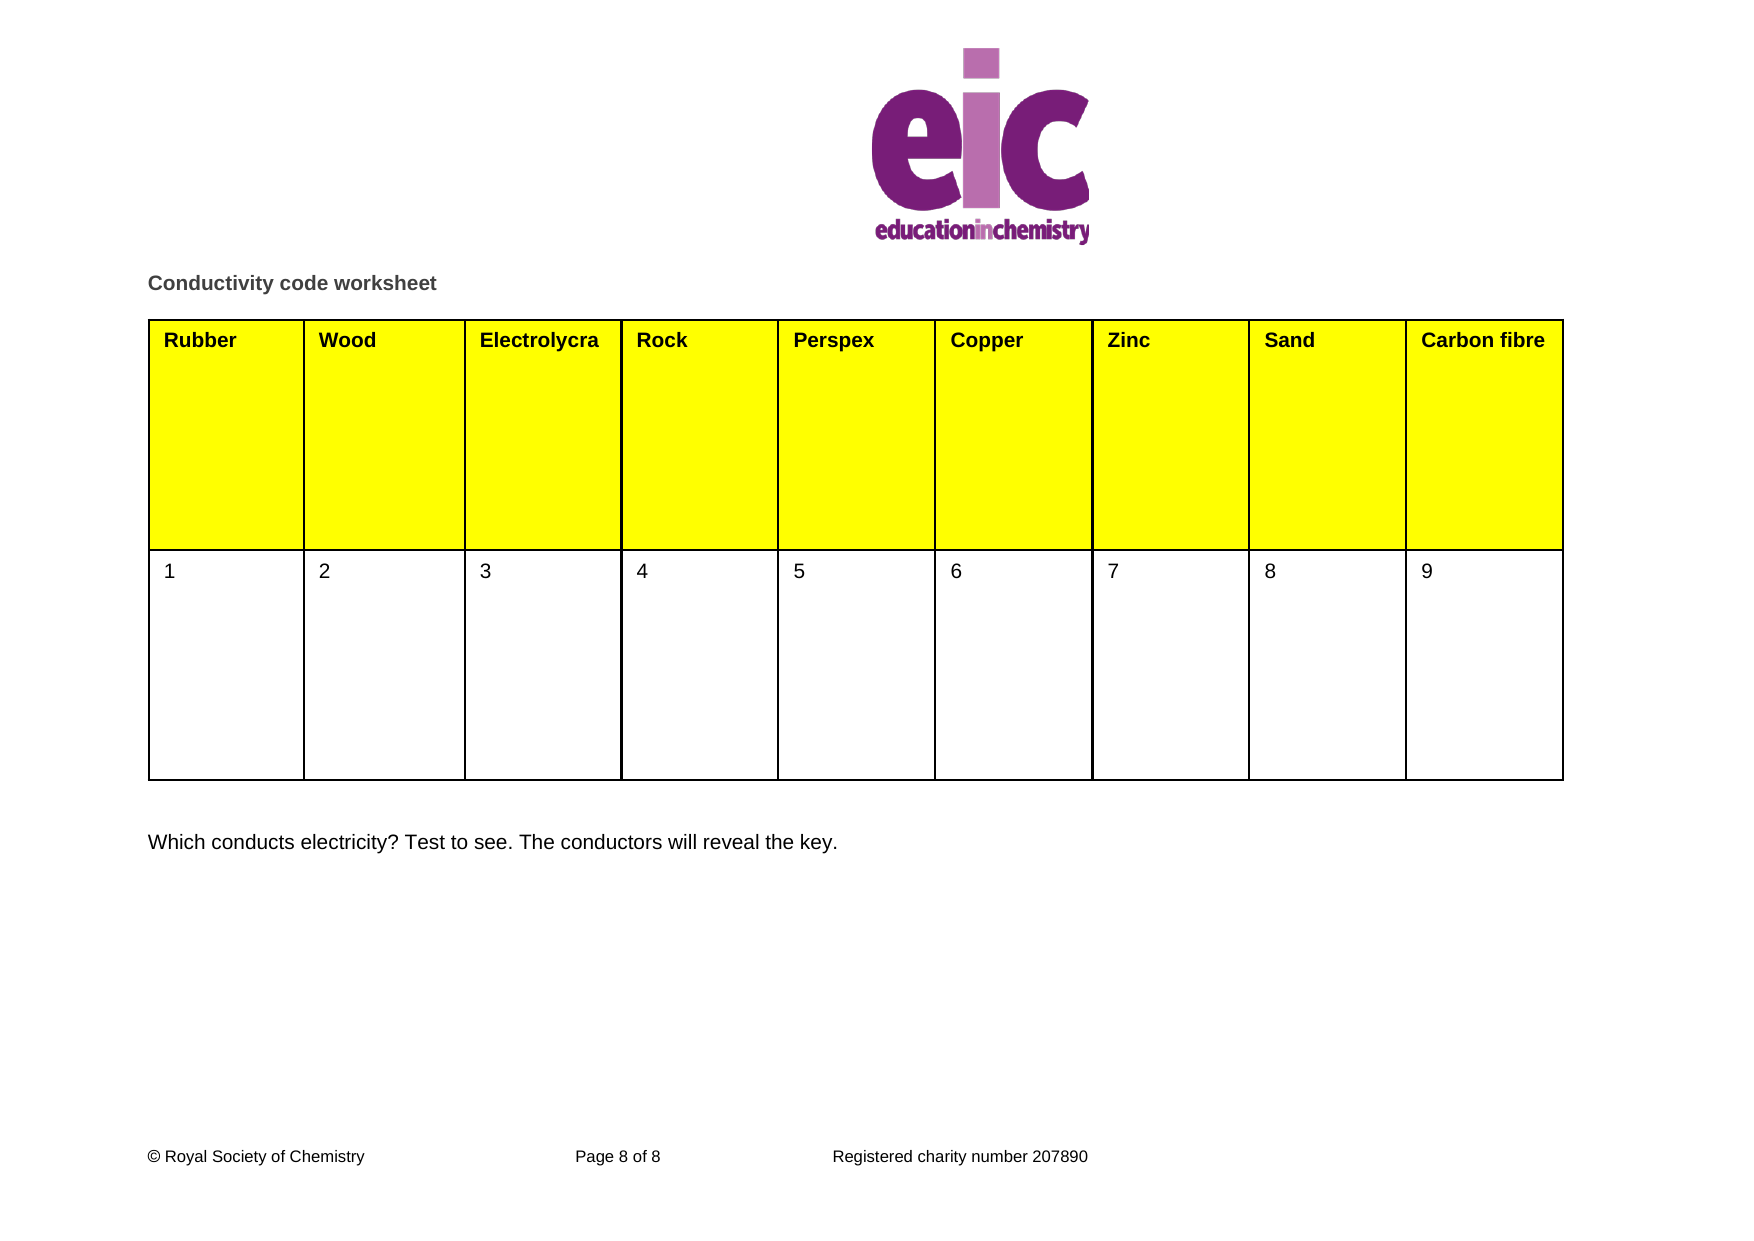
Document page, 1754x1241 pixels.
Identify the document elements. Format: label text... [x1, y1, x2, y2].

table_header Sand [1250, 321, 1405, 549]
table_cell 1 [150, 551, 303, 779]
table_header Electrolycra [466, 321, 620, 549]
table_header Perspex [779, 321, 934, 549]
table_cell 9 [1407, 551, 1562, 779]
subtitle Conductivity code worksheet [148, 271, 1606, 318]
table_cell 7 [1094, 551, 1248, 779]
table_header Carbon fibre [1407, 321, 1562, 549]
table_cell 8 [1250, 551, 1405, 779]
picture [870, 38, 1089, 249]
table_header Zinc [1094, 321, 1248, 549]
table_cell 3 [466, 551, 620, 779]
table_header Rock [623, 321, 777, 549]
table_header Copper [936, 321, 1091, 549]
table_header Wood [305, 321, 464, 549]
table_header Rubber [150, 321, 303, 549]
table_cell 5 [779, 551, 934, 779]
table_cell 6 [936, 551, 1091, 779]
table_cell 4 [623, 551, 777, 779]
table_cell 2 [305, 551, 464, 779]
text Which conducts electricity? Test to see. The conductors will reveal the key. [148, 830, 1606, 854]
